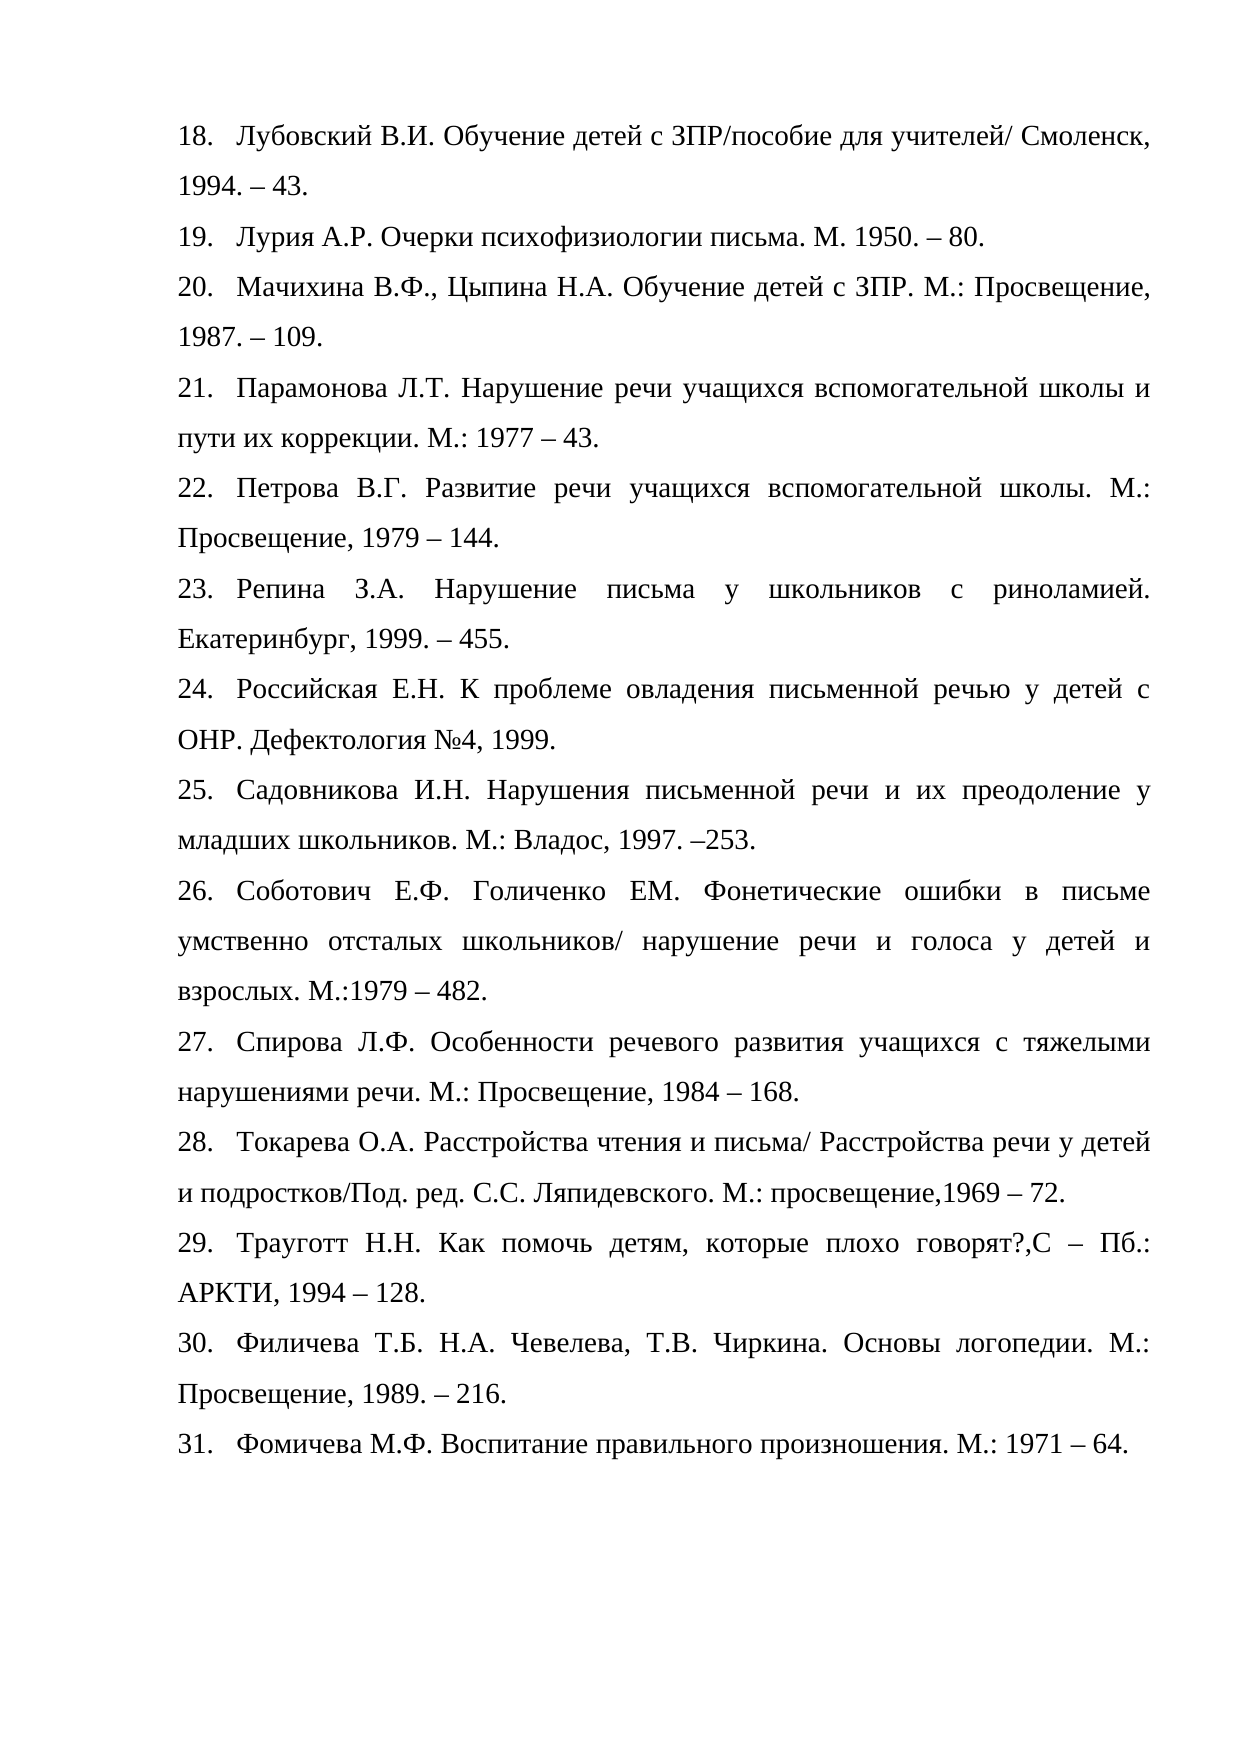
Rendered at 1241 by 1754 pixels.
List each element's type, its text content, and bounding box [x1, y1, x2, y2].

list Фомичева М.Ф. Воспитание правильного произношения. М.: 1971 – 64. [177, 1426, 1152, 1460]
list Токарева О.А. Расстройства чтения и письма/ Расстройства речи у детей и подростков/Под. ред. С.С. Ляпидевского. М.: просвещение,1969 – 72. [177, 1124, 1152, 1208]
list Лурия А.Р. Очерки психофизиологии письма. М. 1950. – 80. [177, 219, 1152, 252]
list Парамонова Л.Т. Нарушение речи учащихся вспомогательной школы и пути их коррекции. М.: 1977 – 43. [177, 370, 1152, 453]
list Садовникова И.Н. Нарушения письменной речи и их преодоление у младших школьников. М.: Владос, 1997. –253. [177, 772, 1152, 856]
list Трауготт Н.Н. Как помочь детям, которые плохо говорят?,С – Пб.: АРКТИ, 1994 – 128. [177, 1225, 1152, 1309]
list Петрова В.Г. Развитие речи учащихся вспомогательной школы. М.: Просвещение, 1979 – 144. [177, 470, 1152, 554]
list Российская Е.Н. К проблеме овладения письменной речью у детей с ОНР. Дефектология №4, 1999. [177, 672, 1152, 755]
list Спирова Л.Ф. Особенности речевого развития учащихся с тяжелыми нарушениями речи. М.: Просвещение, 1984 – 168. [177, 1024, 1152, 1108]
list Лубовский В.И. Обучение детей с ЗПР/пособие для учителей/ Смоленск, 1994. – 43. [177, 118, 1152, 202]
list Репина З.А. Нарушение письма у школьников с риноламией. Екатеринбург, 1999. – 455. [177, 571, 1152, 655]
list Соботович Е.Ф. Голиченко ЕМ. Фонетические ошибки в письме умственно отсталых школьников/ нарушение речи и голоса у детей и взрослых. М.:1979 – 482. [177, 873, 1152, 1007]
list Филичева Т.Б. Н.А. Чевелева, Т.В. Чиркина. Основы логопедии. М.: Просвещение, 1989. – 216. [177, 1326, 1152, 1409]
list Мачихина В.Ф., Цыпина Н.А. Обучение детей с ЗПР. М.: Просвещение, 1987. – 109. [177, 269, 1152, 353]
